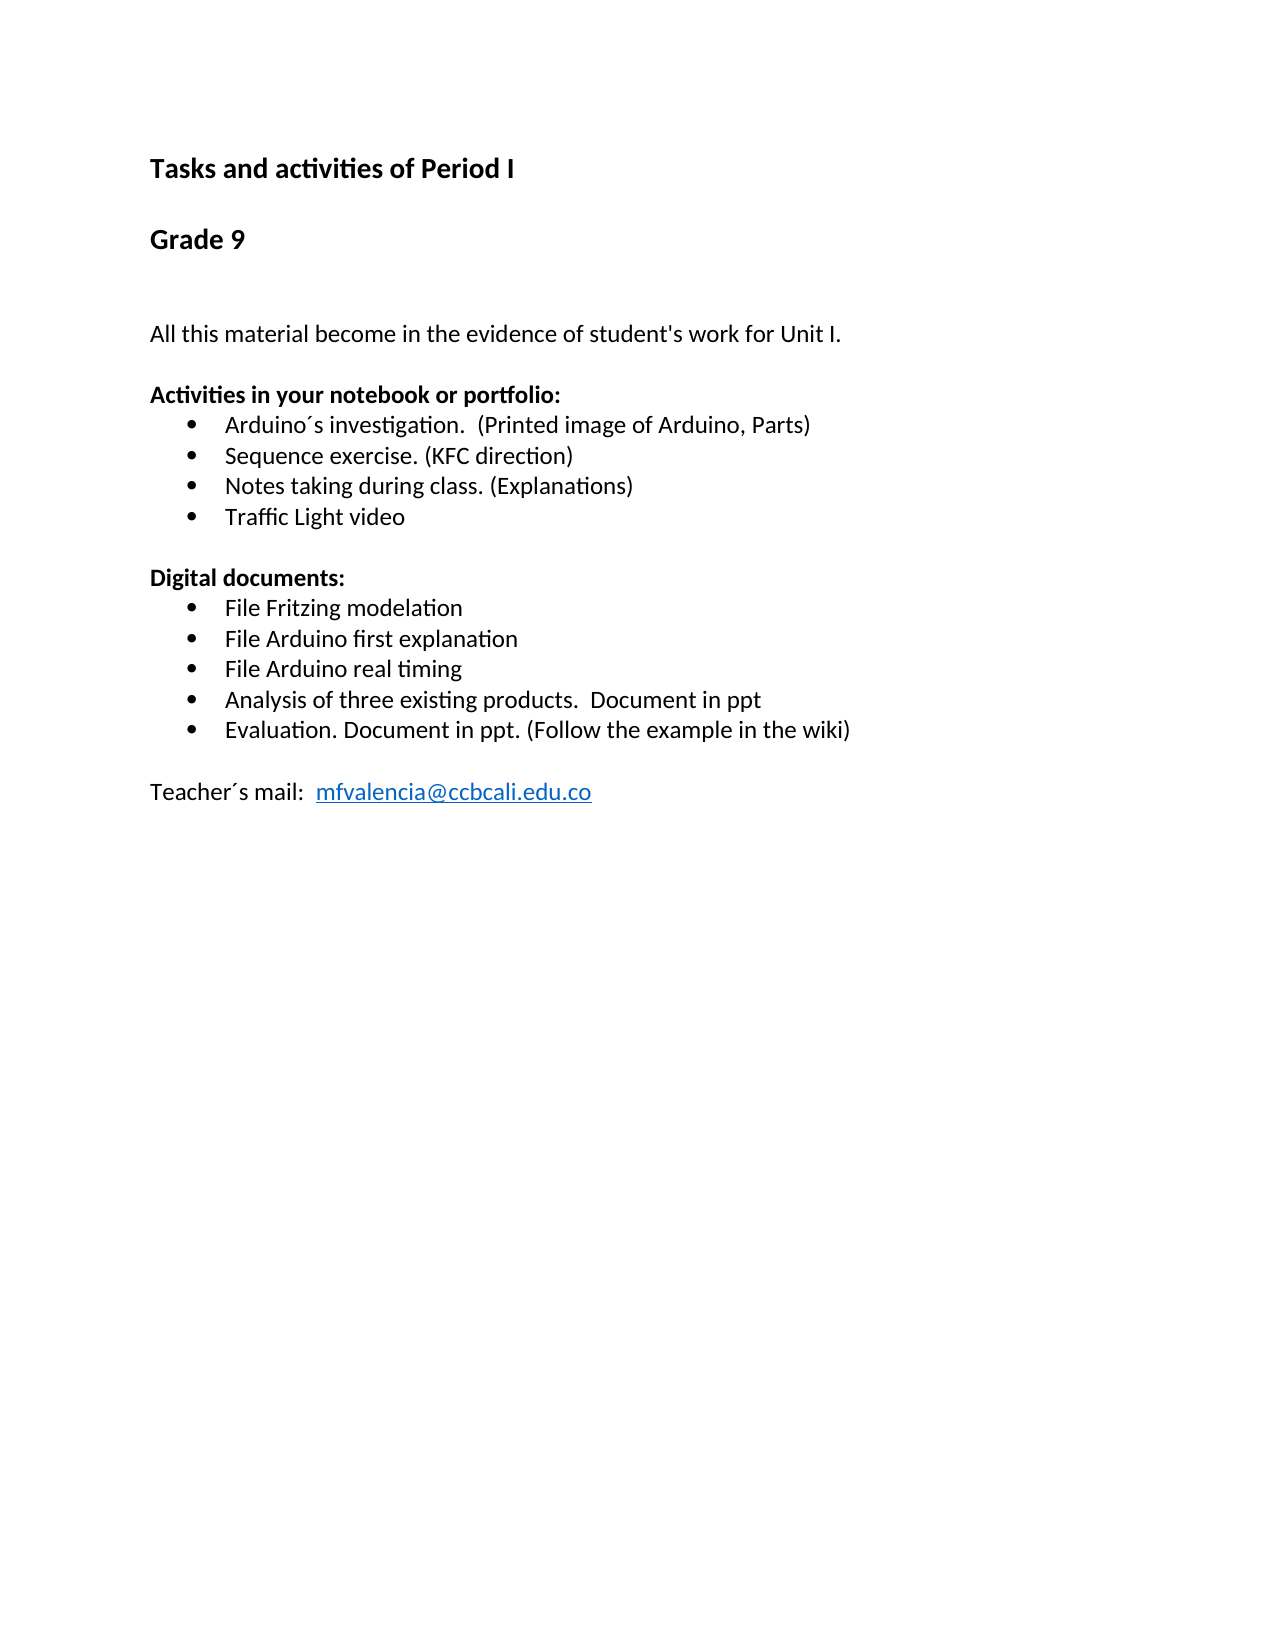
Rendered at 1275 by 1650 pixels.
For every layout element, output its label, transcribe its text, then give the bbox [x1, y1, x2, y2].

list Sequence exercise. (KFC direction) [187, 440, 1125, 471]
list File Arduino real timing [187, 654, 1125, 684]
list Arduino´s investigation. (Printed image of Arduino, Parts) [187, 409, 1125, 440]
text All this material become in the evidence of student's work for Unit I. [150, 318, 1125, 348]
list Analysis of three existing products. Document in ppt [187, 684, 1125, 715]
list Traffic Light video [187, 501, 1125, 532]
text Grade 9 [150, 221, 1125, 257]
list Evaluation. Document in ppt. (Follow the example in the wiki) [187, 715, 1125, 745]
text Activities in your notebook or portfolio: [150, 379, 1125, 409]
list Notes taking during class. (Explanations) [187, 471, 1125, 501]
text Digital documents: [150, 562, 1125, 593]
list File Arduino first explanation [187, 623, 1125, 654]
list File Fritzing modelation [187, 593, 1125, 623]
text Teacher´s mail: mfvalencia@ccbcali.edu.co [150, 776, 1125, 806]
text Tasks and activities of Period I [150, 150, 1125, 186]
